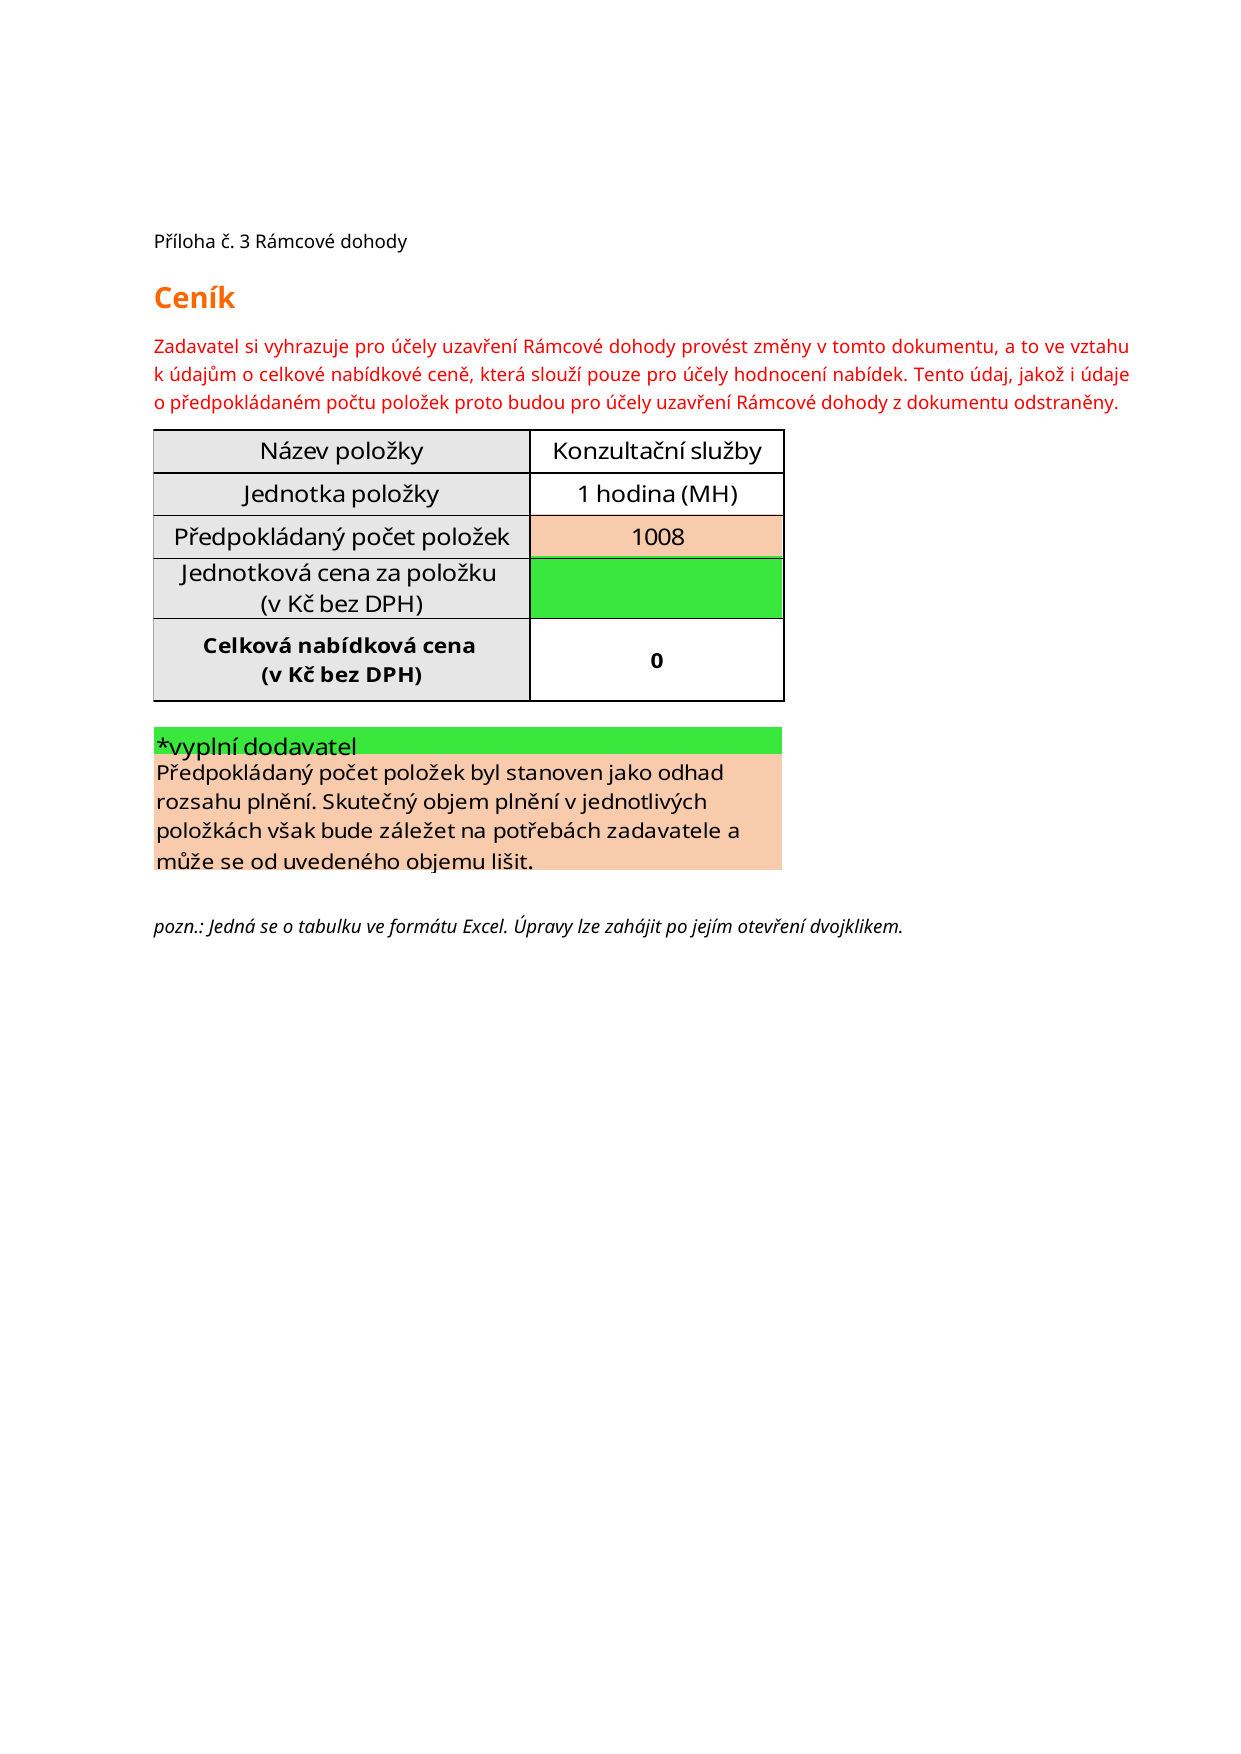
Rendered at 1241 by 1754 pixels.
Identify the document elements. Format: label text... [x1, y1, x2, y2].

text Příloha č. 3 Rámcové dohody [153, 228, 1131, 254]
subtitle Ceník [153, 277, 1131, 317]
text pozn.: Jedná se o tabulku ve formátu Excel. Úpravy lze zahájit po jejím otevření dvojklikem. [153, 913, 1131, 939]
text Zadavatel si vyhrazuje pro účely uzavření Rámcové dohody provést změny v tomto dokumentu, a to ve vztahu k údajům o celkové nabídkové ceně, která slouží pouze pro účely hodnocení nabídek. Tento údaj, jakož i údaje o předpokládaném počtu položek proto budou pro účely uzavření Rámcové dohody z dokumentu odstraněny. [153, 333, 1131, 415]
